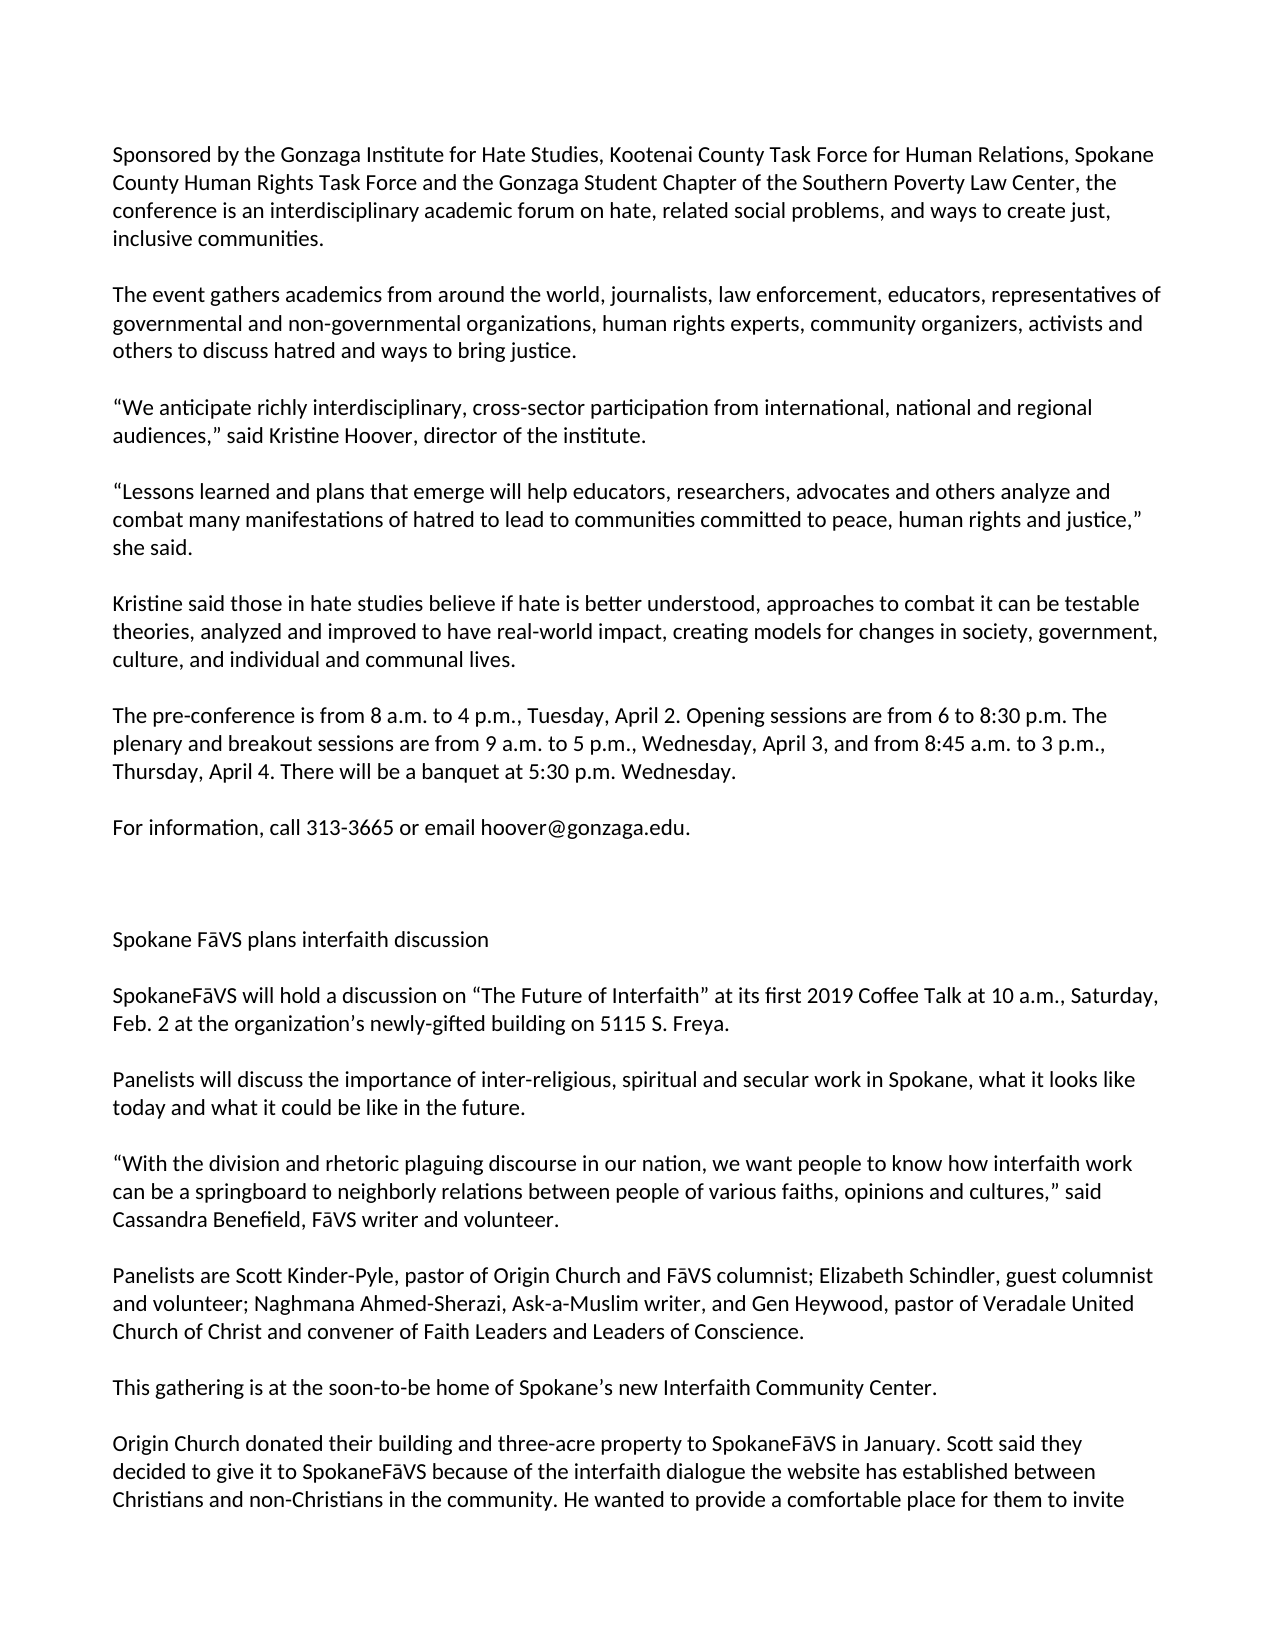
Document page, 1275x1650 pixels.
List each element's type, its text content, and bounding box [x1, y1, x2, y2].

text Sponsored by the Gonzaga Institute for Hate Studies, Kootenai County Task Force for Human Relations, Spokane County Human Rights Task Force and the Gonzaga Student Chapter of the Southern Poverty Law Center, the conference is an interdisciplinary academic forum on hate, related social problems, and ways to create just, inclusive communities. [112, 141, 1162, 253]
text Panelists will discuss the importance of inter-religious, spiritual and secular work in Spokane, what it looks like today and what it could be like in the future. [112, 1065, 1162, 1121]
text The event gathers academics from around the world, journalists, law enforcement, educators, representatives of governmental and non-governmental organizations, human rights experts, community organizers, activists and others to discuss hatred and ways to bring justice. [112, 281, 1162, 365]
text Panelists are Scott Kinder-Pyle, pastor of Origin Church and FāVS columnist; Elizabeth Schindler, guest columnist and volunteer; Naghmana Ahmed-Sherazi, Ask-a-Muslim writer, and Gen Heywood, pastor of Veradale United Church of Christ and convener of Faith Leaders and Leaders of Conscience. [112, 1261, 1162, 1345]
text “Lessons learned and plans that emerge will help educators, researchers, advocates and others analyze and combat many manifestations of hatred to lead to communities committed to peace, human rights and justice,” she said. [112, 477, 1162, 561]
text “With the division and rhetoric plaguing discourse in our nation, we want people to know how interfaith work can be a springboard to neighborly relations between people of various faiths, opinions and cultures,” said Cassandra Benefield, FāVS writer and volunteer. [112, 1149, 1162, 1233]
text For information, call 313-3665 or email hoover@gonzaga.edu. [112, 813, 1162, 841]
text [112, 1429, 1162, 1513]
text “We anticipate richly interdisciplinary, cross-sector participation from international, national and regional audiences,” said Kristine Hoover, director of the institute. [112, 393, 1162, 449]
text This gathering is at the soon-to-be home of Spokane’s new Interfaith Community Center. [112, 1373, 1162, 1401]
text The pre-conference is from 8 a.m. to 4 p.m., Tuesday, April 2. Opening sessions are from 6 to 8:30 p.m. The plenary and breakout sessions are from 9 a.m. to 5 p.m., Wednesday, April 3, and from 8:45 a.m. to 3 p.m., Thursday, April 4. There will be a banquet at 5:30 p.m. Wednesday. [112, 701, 1162, 785]
text Spokane FāVS plans interfaith discussion [112, 925, 1162, 953]
text Kristine said those in hate studies believe if hate is better understood, approaches to combat it can be testable theories, analyzed and improved to have real-world impact, creating models for changes in society, government, culture, and individual and communal lives. [112, 589, 1162, 673]
text SpokaneFāVS will hold a discussion on “The Future of Interfaith” at its first 2019 Coffee Talk at 10 a.m., Saturday, Feb. 2 at the organization’s newly-gifted building on 5115 S. Freya. [112, 981, 1162, 1037]
